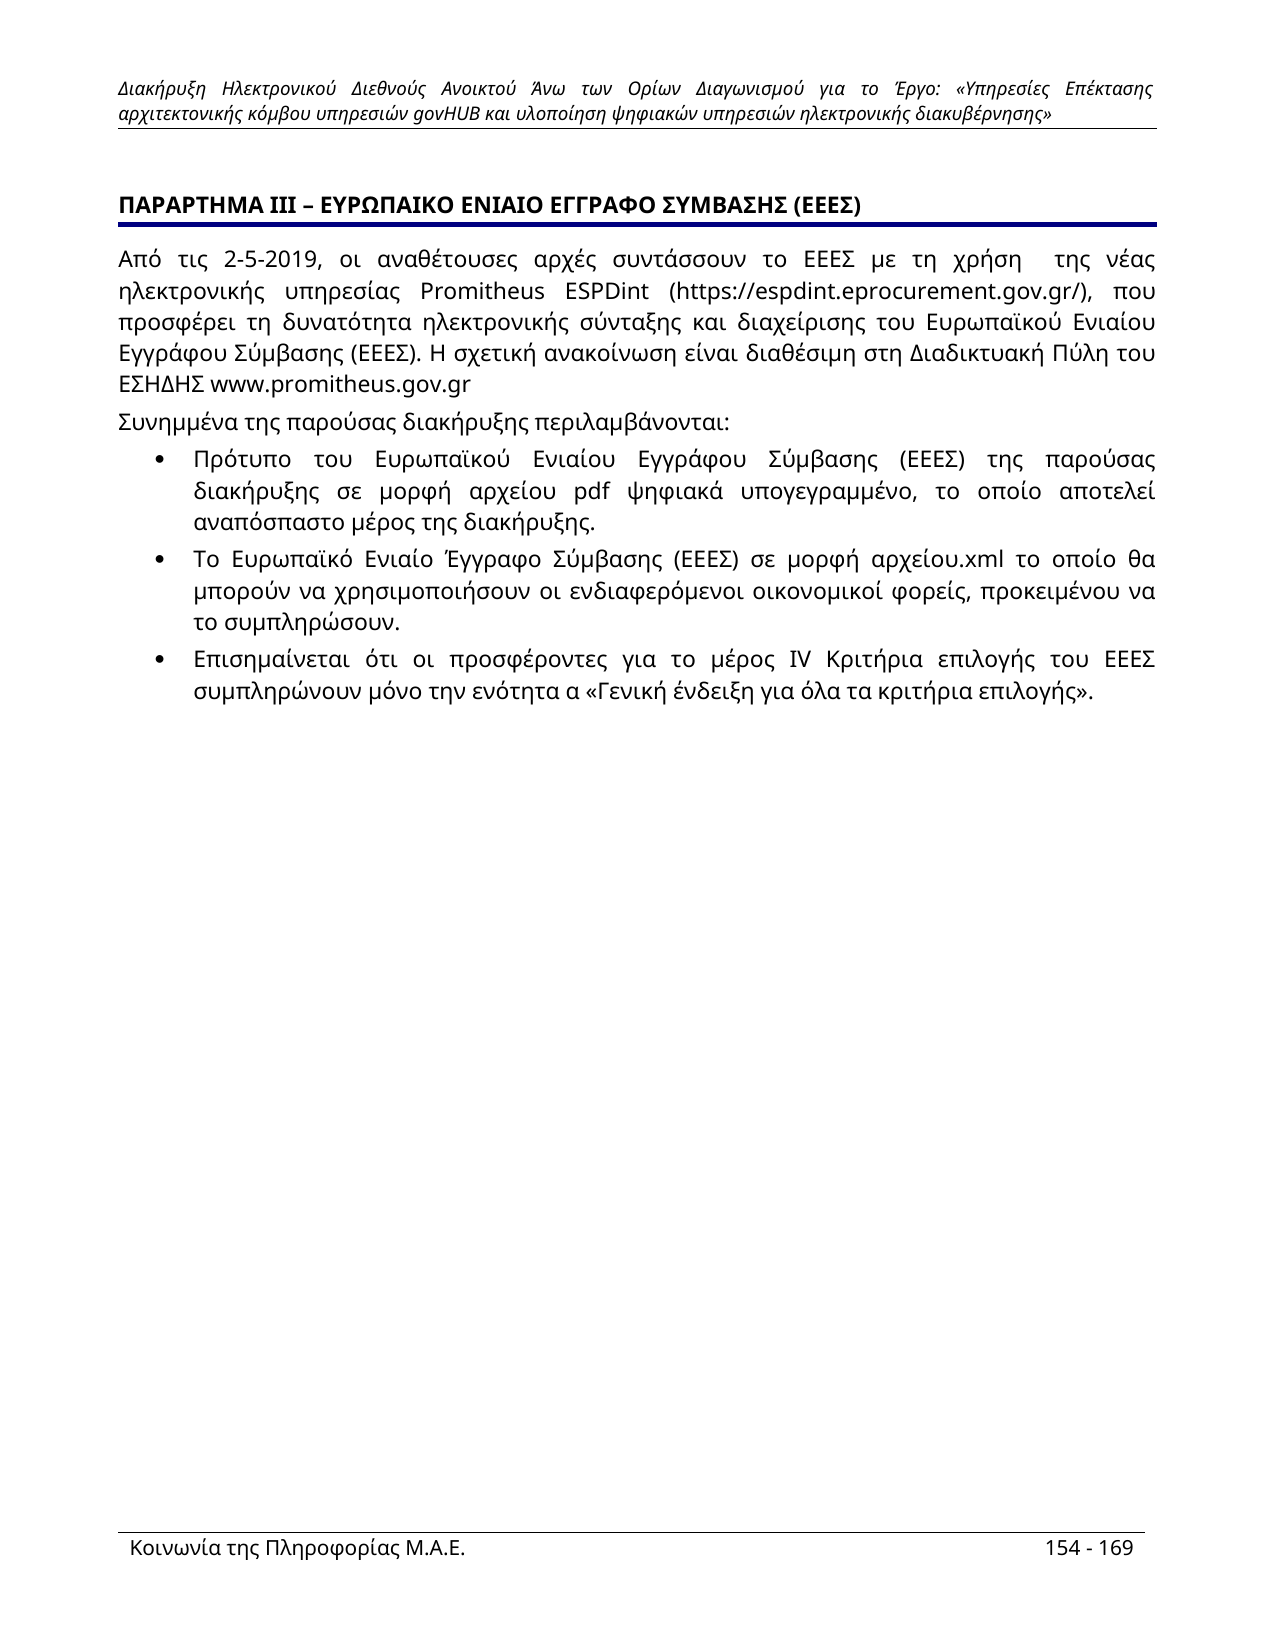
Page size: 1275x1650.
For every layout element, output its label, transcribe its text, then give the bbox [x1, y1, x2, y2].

subtitle ΠΑΡΑΡΤΗΜΑ ΙΙI – ΕΥΡΩΠΑΙΚΟ ΕΝΙΑΙΟ ΕΓΓΡΑΦΟ ΣΥΜΒΑΣΗΣ (ΕΕΕΣ) [118, 189, 1157, 222]
list Πρότυπο του Ευρωπαϊκού Ενιαίου Εγγράφου Σύμβασης (ΕΕΕΣ) της παρούσας διακήρυξης σε μορφή αρχείου pdf ψηφιακά υπογεγραμμένο, το οποίο αποτελεί αναπόσπαστο μέρος της διακήρυξης. [156, 443, 1157, 537]
list Επισημαίνεται ότι οι προσφέροντες για το μέρος IV Κριτήρια επιλογής του ΕΕΕΣ συμπληρώνουν μόνο την ενότητα α «Γενική ένδειξη για όλα τα κριτήρια επιλογής». [156, 643, 1157, 706]
list Το Ευρωπαϊκό Ενιαίο Έγγραφο Σύμβασης (ΕΕΕΣ) σε μορφή αρχείου.xml το οποίο θα μπορούν να χρησιμοποιήσουν οι ενδιαφερόμενοι οικονομικοί φορείς, προκειμένου να το συμπληρώσουν. [156, 543, 1157, 637]
text Από τις 2-5-2019, οι αναθέτουσες αρχές συντάσσουν το ΕΕΕΣ με τη χρήση της νέας ηλεκτρονικής υπηρεσίας Promitheus ESPDint (https://espdint.eprocurement.gov.gr/), που προσφέρει τη δυνατότητα ηλεκτρονικής σύνταξης και διαχείρισης του Ευρωπαϊκού Ενιαίου Εγγράφου Σύμβασης (ΕΕΕΣ). Η σχετική ανακοίνωση είναι διαθέσιμη στη Διαδικτυακή Πύλη του ΕΣΗΔΗΣ www.promitheus.gov.gr [118, 243, 1157, 399]
text Συνημμένα της παρούσας διακήρυξης περιλαμβάνονται: [118, 406, 1157, 437]
